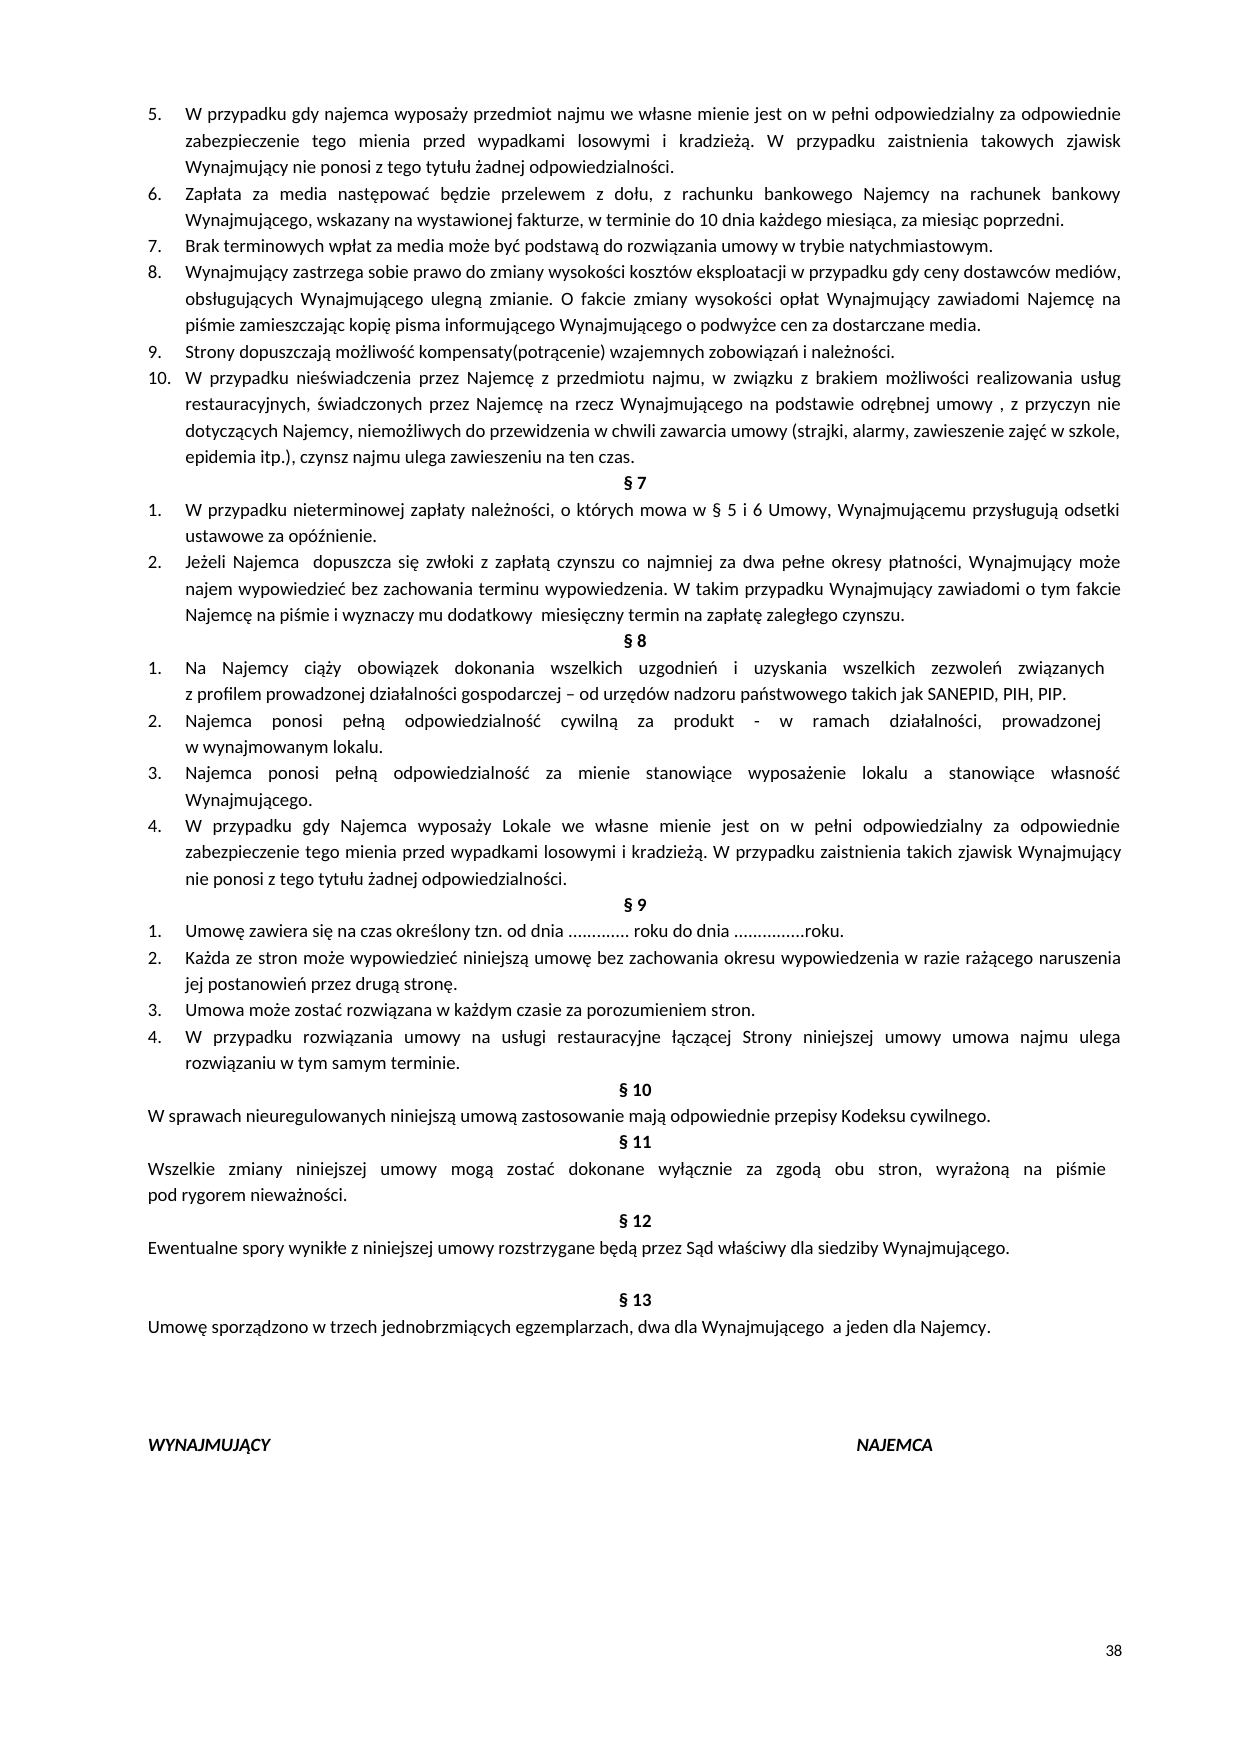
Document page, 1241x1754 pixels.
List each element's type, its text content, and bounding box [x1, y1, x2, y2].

text Umowę sporządzono w trzech jednobrzmiących egzemplarzach, dwa dla Wynajmującego a jeden dla Najemcy. [148, 1315, 1122, 1338]
list Najemca ponosi pełną odpowiedzialność za mienie stanowiące wyposażenie lokalu a stanowiące własność Wynajmującego. [148, 761, 1122, 811]
list Wynajmujący zastrzega sobie prawo do zmiany wysokości kosztów eksploatacji w przypadku gdy ceny dostawców mediów, obsługujących Wynajmującego ulegną zmianie. O fakcie zmiany wysokości opłat Wynajmujący zawiadomi Najemcę na piśmie zamieszczając kopię pisma informującego Wynajmującego o podwyżce cen za dostarczane media. [148, 261, 1122, 336]
list Strony dopuszczają możliwość kompensaty(potrącenie) wzajemnych zobowiązań i należności. [148, 340, 1122, 363]
text § 7 [148, 472, 1122, 494]
text W sprawach nieuregulowanych niniejszą umową zastosowanie mają odpowiednie przepisy Kodeksu cywilnego. [148, 1104, 1122, 1127]
text Wszelkie zmiany niniejszej umowy mogą zostać dokonane wyłącznie za zgodą obu stron, wyrażoną na piśmie pod rygorem nieważności. [148, 1157, 1122, 1206]
text § 8 [148, 630, 1122, 653]
list Umowa może zostać rozwiązana w każdym czasie za porozumieniem stron. [148, 999, 1122, 1022]
list Na Najemcy ciąży obowiązek dokonania wszelkich uzgodnień i uzyskania wszelkich zezwoleń związanych z profilem prowadzonej działalności gospodarczej – od urzędów nadzoru państwowego takich jak SANEPID, PIH, PIP. [148, 656, 1122, 705]
text Ewentualne spory wynikłe z niniejszej umowy rozstrzygane będą przez Sąd właściwy dla siedziby Wynajmującego. [148, 1236, 1122, 1259]
list W przypadku gdy Najemca wyposaży Lokale we własne mienie jest on w pełni odpowiedzialny za odpowiednie zabezpieczenie tego mienia przed wypadkami losowymi i kradzieżą. W przypadku zaistnienia takich zjawisk Wynajmujący nie ponosi z tego tytułu żadnej odpowiedzialności. [148, 814, 1122, 890]
list Jeżeli Najemca dopuszcza się zwłoki z zapłatą czynszu co najmniej za dwa pełne okresy płatności, Wynajmujący może najem wypowiedzieć bez zachowania terminu wypowiedzenia. W takim przypadku Wynajmujący zawiadomi o tym fakcie Najemcę na piśmie i wyznaczy mu dodatkowy miesięczny termin na zapłatę zaległego czynszu. [148, 551, 1122, 626]
text WYNAJMUJĄCY NAJEMCA [148, 1433, 1122, 1456]
list Najemca ponosi pełną odpowiedzialność cywilną za produkt - w ramach działalności, prowadzonej w wynajmowanym lokalu. [148, 709, 1122, 758]
list W przypadku nieterminowej zapłaty należności, o których mowa w § 5 i 6 Umowy, Wynajmującemu przysługują odsetki ustawowe za opóźnienie. [148, 498, 1122, 547]
list Umowę zawiera się na czas określony tzn. od dnia ............. roku do dnia ...............roku. [148, 919, 1122, 942]
list W przypadku gdy najemca wyposaży przedmiot najmu we własne mienie jest on w pełni odpowiedzialny za odpowiednie zabezpieczenie tego mienia przed wypadkami losowymi i kradzieżą. W przypadku zaistnienia takowych zjawisk Wynajmujący nie ponosi z tego tytułu żadnej odpowiedzialności. [148, 103, 1122, 178]
list Zapłata za media następować będzie przelewem z dołu, z rachunku bankowego Najemcy na rachunek bankowy Wynajmującego, wskazany na wystawionej fakturze, w terminie do 10 dnia każdego miesiąca, za miesiąc poprzedni. [148, 182, 1122, 231]
text § 9 [148, 893, 1122, 916]
list Każda ze stron może wypowiedzieć niniejszą umowę bez zachowania okresu wypowiedzenia w razie rażącego naruszenia jej postanowień przez drugą stronę. [148, 946, 1122, 995]
list W przypadku rozwiązania umowy na usługi restauracyjne łączącej Strony niniejszej umowy umowa najmu ulega rozwiązaniu w tym samym terminie. [148, 1025, 1122, 1074]
list W przypadku nieświadczenia przez Najemcę z przedmiotu najmu, w związku z brakiem możliwości realizowania usług restauracyjnych, świadczonych przez Najemcę na rzecz Wynajmującego na podstawie odrębnej umowy , z przyczyn nie dotyczących Najemcy, niemożliwych do przewidzenia w chwili zawarcia umowy (strajki, alarmy, zawieszenie zajęć w szkole, epidemia itp.), czynsz najmu ulega zawieszeniu na ten czas. [148, 366, 1122, 468]
text § 13 [148, 1288, 1122, 1311]
list Brak terminowych wpłat za media może być podstawą do rozwiązania umowy w trybie natychmiastowym. [148, 234, 1122, 257]
text § 11 [148, 1130, 1122, 1153]
text § 12 [148, 1209, 1122, 1232]
text § 10 [148, 1078, 1122, 1101]
